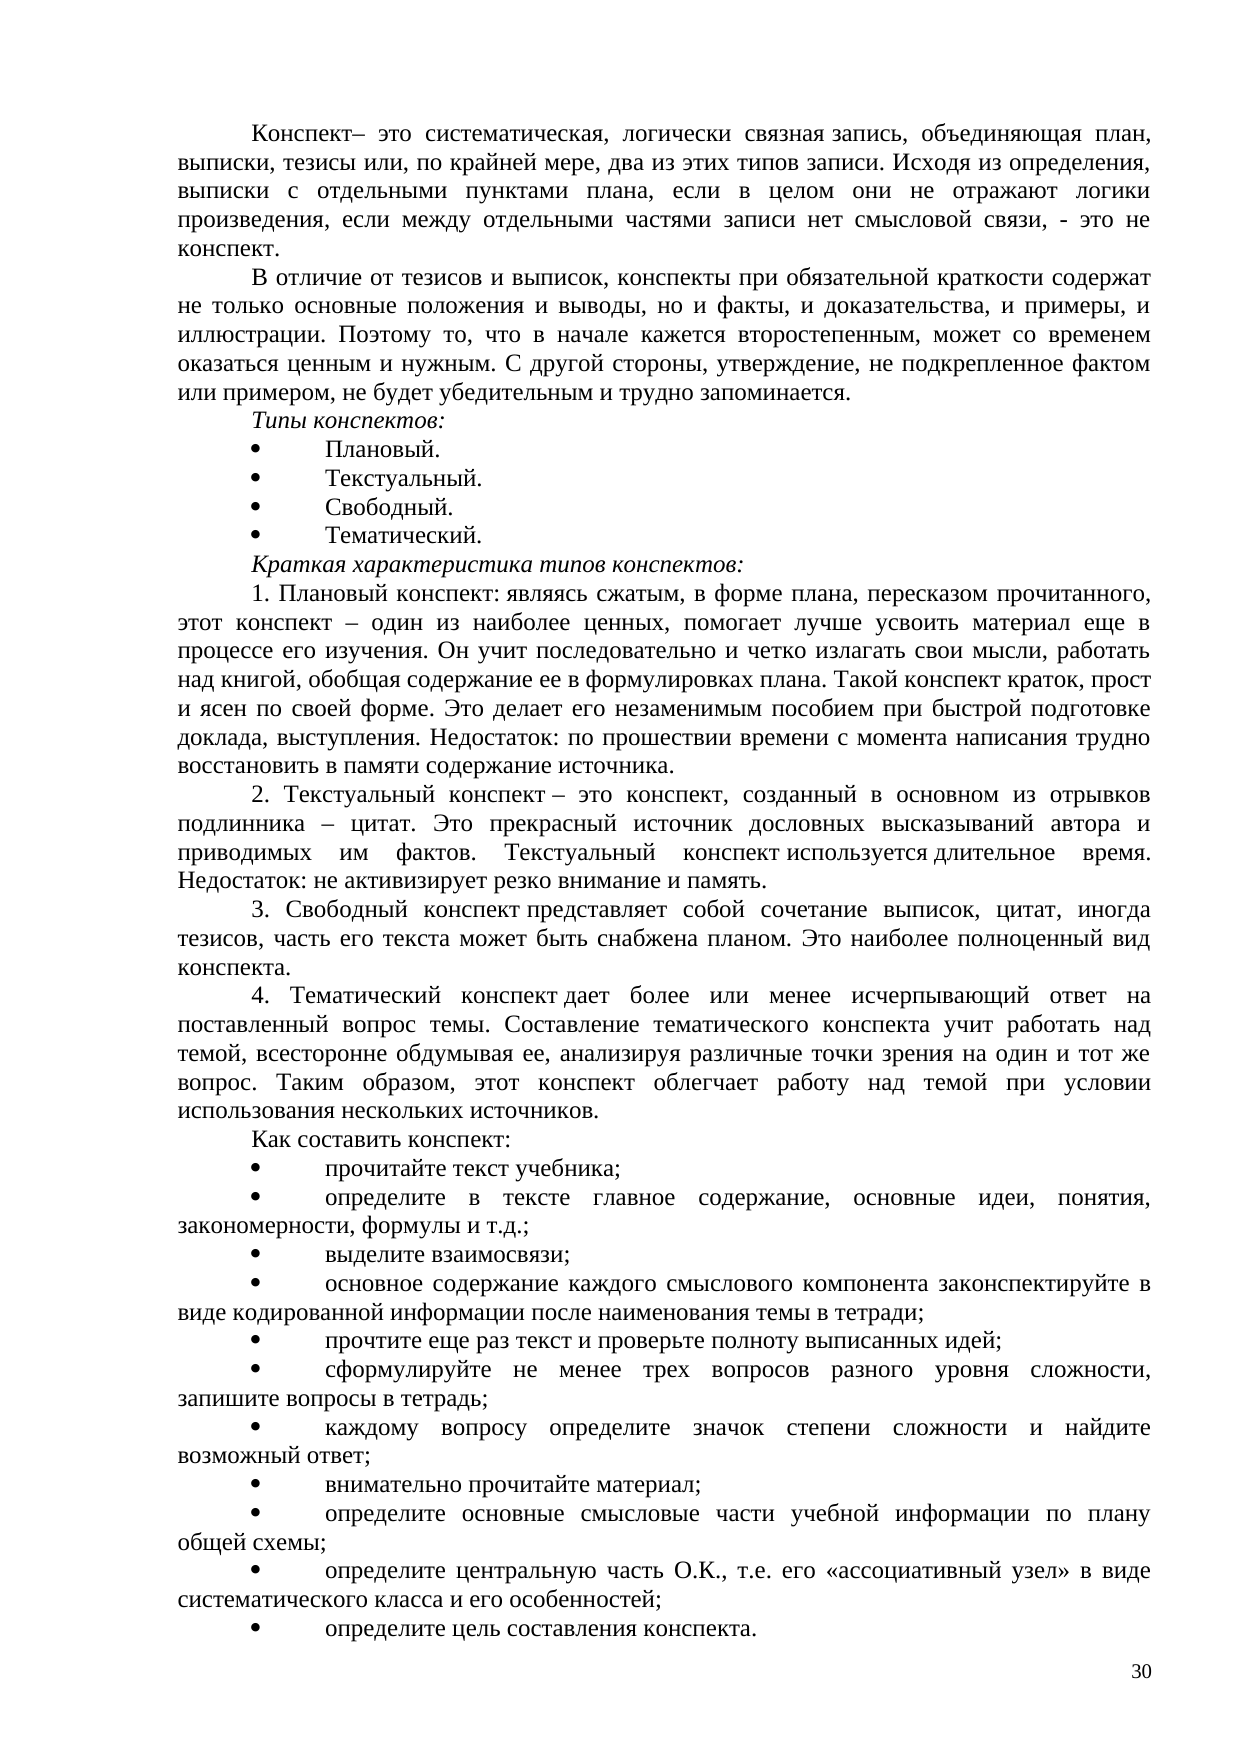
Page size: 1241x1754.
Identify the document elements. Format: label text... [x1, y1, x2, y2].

list сформулируйте не менее трех вопросов разного уровня сложности, запишите вопросы в тетрадь; [177, 1354, 1152, 1412]
text Типы конспектов: [177, 406, 1152, 434]
list определите центральную часть О.К., т.е. его «ассоциативный узел» в виде систематического класса и его особенностей; [177, 1556, 1152, 1613]
list прочтите еще раз текст и проверьте полноту выписанных идей; [177, 1326, 1152, 1354]
list Тематический. [177, 521, 1152, 549]
text 3. Свободный конспект представляет собой сочетание выписок, цитат, иногда тезисов, часть его текста может быть снабжена планом. Это наиболее полноценный вид конспекта. [177, 894, 1152, 981]
text Как составить конспект: [177, 1124, 1152, 1153]
list определите основные смысловые части учебной информации по плану общей схемы; [177, 1498, 1152, 1556]
list прочитайте текст учебника; [177, 1153, 1152, 1182]
list основное содержание каждого смыслового компонента законспектируйте в виде кодированной информации после наименования темы в тетради; [177, 1268, 1152, 1326]
list каждому вопросу определите значок степени сложности и найдите возможный ответ; [177, 1412, 1152, 1469]
text Конспект– это систематическая, логически связная запись, объединяющая план, выписки, тезисы или, по крайней мере, два из этих типов записи. Исходя из определения, выписки с отдельными пунктами плана, если в целом они не отражают логики произведения, если между отдельными частями записи нет смысловой связи, - это не конспект. [177, 118, 1152, 262]
list Свободный. [177, 492, 1152, 521]
list определите в тексте главное содержание, основные идеи, понятия, закономерности, формулы и т.д.; [177, 1182, 1152, 1239]
text В отличие от тезисов и выписок, конспекты при обязательной краткости содержат не только основные положения и выводы, но и факты, и доказательства, и примеры, и иллюстрации. Поэтому то, что в начале кажется второстепенным, может со временем оказаться ценным и нужным. С другой стороны, утверждение, не подкрепленное фактом или примером, не будет убедительным и трудно запоминается. [177, 262, 1152, 406]
list внимательно прочитайте материал; [177, 1469, 1152, 1498]
list Плановый. [177, 434, 1152, 463]
text 1. Плановый конспект: являясь сжатым, в форме плана, пересказом прочитанного, этот конспект – один из наиболее ценных, помогает лучше усвоить материал еще в процессе его изучения. Он учит последовательно и четко излагать свои мысли, работать над книгой, обобщая содержание ее в формулировках плана. Такой конспект краток, прост и ясен по своей форме. Это делает его незаменимым пособием при быстрой подготовке доклада, выступления. Недостаток: по прошествии времени с момента написания трудно восстановить в памяти содержание источника. [177, 578, 1152, 779]
text 2. Текстуальный конспект – это конспект, созданный в основном из отрывков подлинника – цитат. Это прекрасный источник дословных высказываний автора и приводимых им фактов. Текстуальный конспект используется длительное время. Недостаток: не активизирует резко внимание и память. [177, 779, 1152, 894]
list выделите взаимосвязи; [177, 1239, 1152, 1268]
list Текстуальный. [177, 463, 1152, 492]
list определите цель составления конспекта. [177, 1613, 1152, 1642]
text 4. Тематический конспект дает более или менее исчерпывающий ответ на поставленный вопрос темы. Составление тематического конспекта учит работать над темой, всесторонне обдумывая ее, анализируя различные точки зрения на один и тот же вопрос. Таким образом, этот конспект облегчает работу над темой при условии использования нескольких источников. [177, 981, 1152, 1124]
text Краткая характеристика типов конспектов: [177, 549, 1152, 578]
